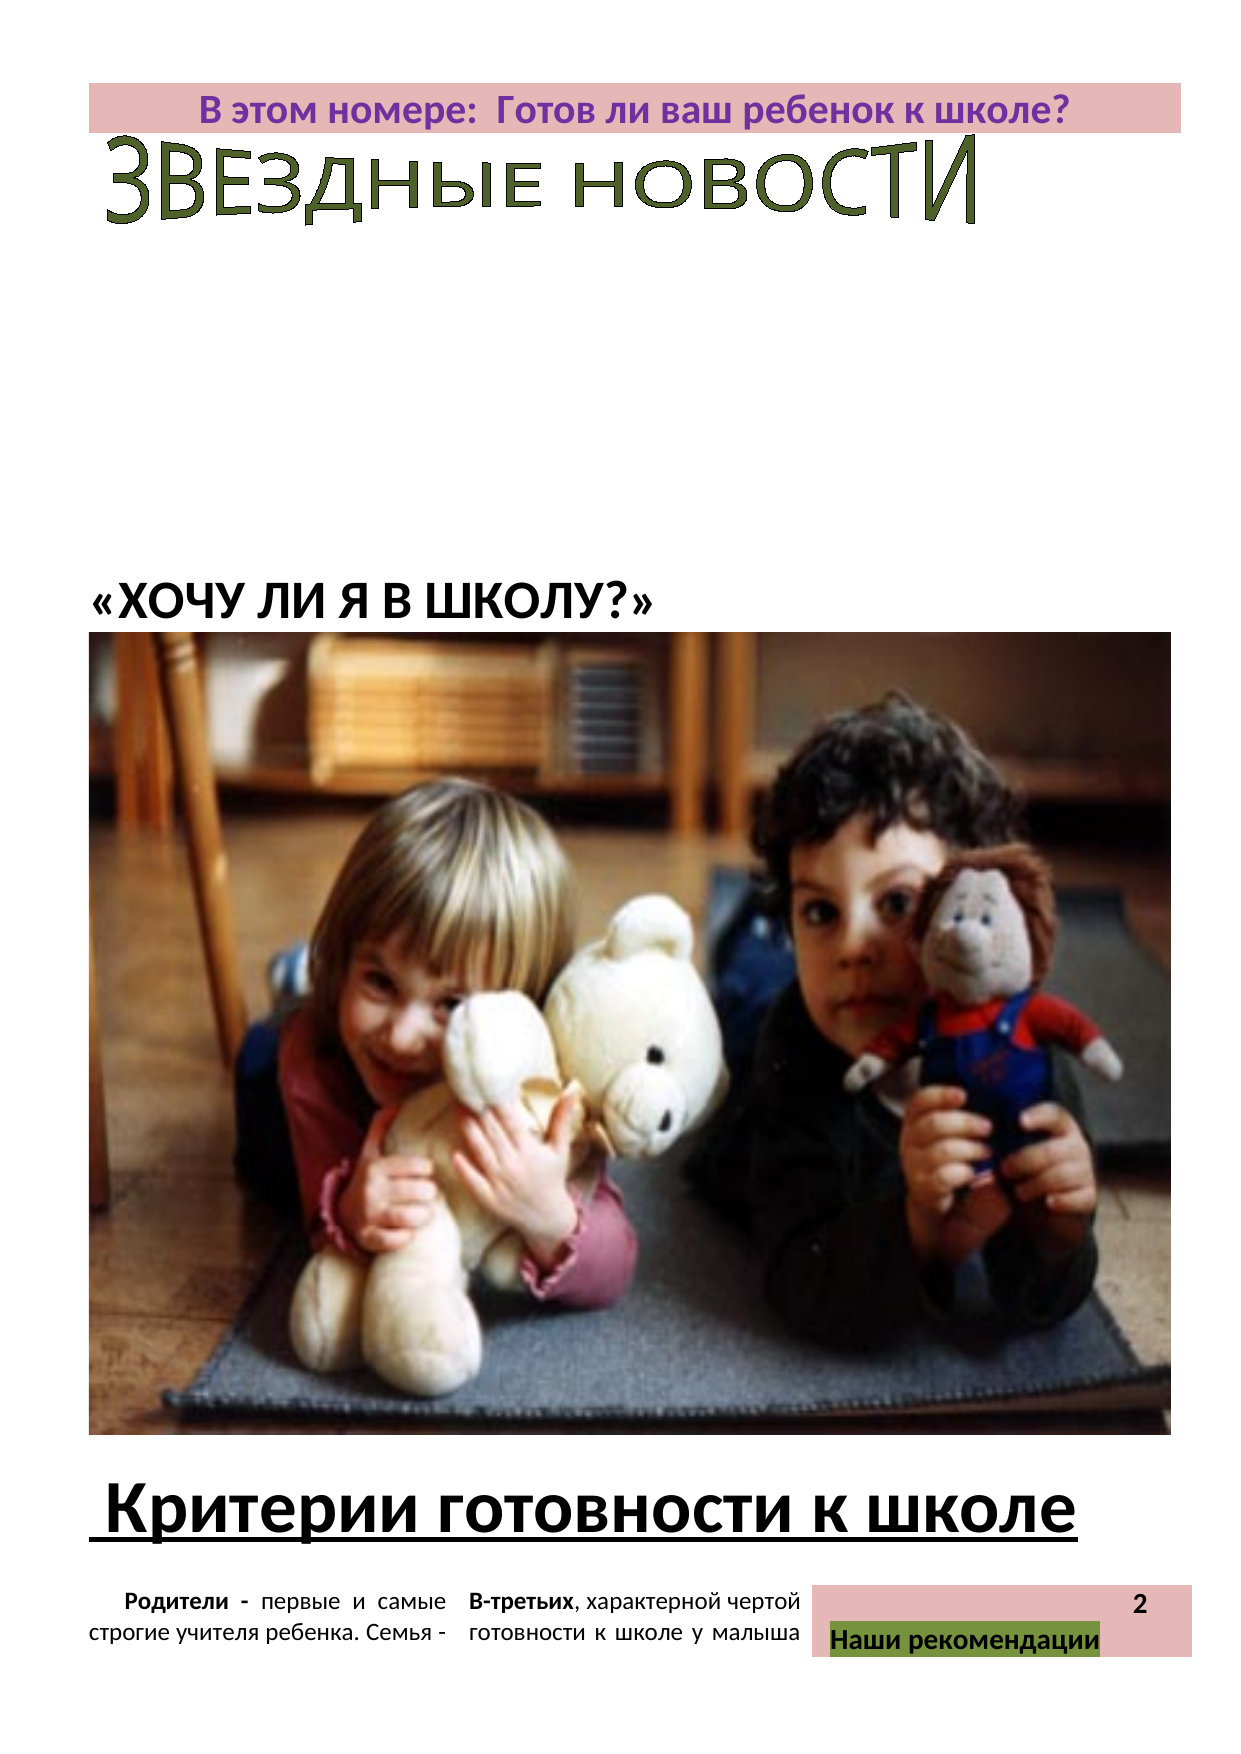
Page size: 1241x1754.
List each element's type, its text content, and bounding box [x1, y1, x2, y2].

text Критерии готовности к школе [89, 1459, 1181, 1551]
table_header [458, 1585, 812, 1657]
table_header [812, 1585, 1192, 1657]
text «ХОЧУ ЛИ Я В ШКОЛУ?» [89, 272, 1181, 632]
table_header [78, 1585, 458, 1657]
picture [88, 632, 1171, 1435]
text В этом номере: Готов ли ваш ребенок к школе? [89, 83, 1181, 133]
